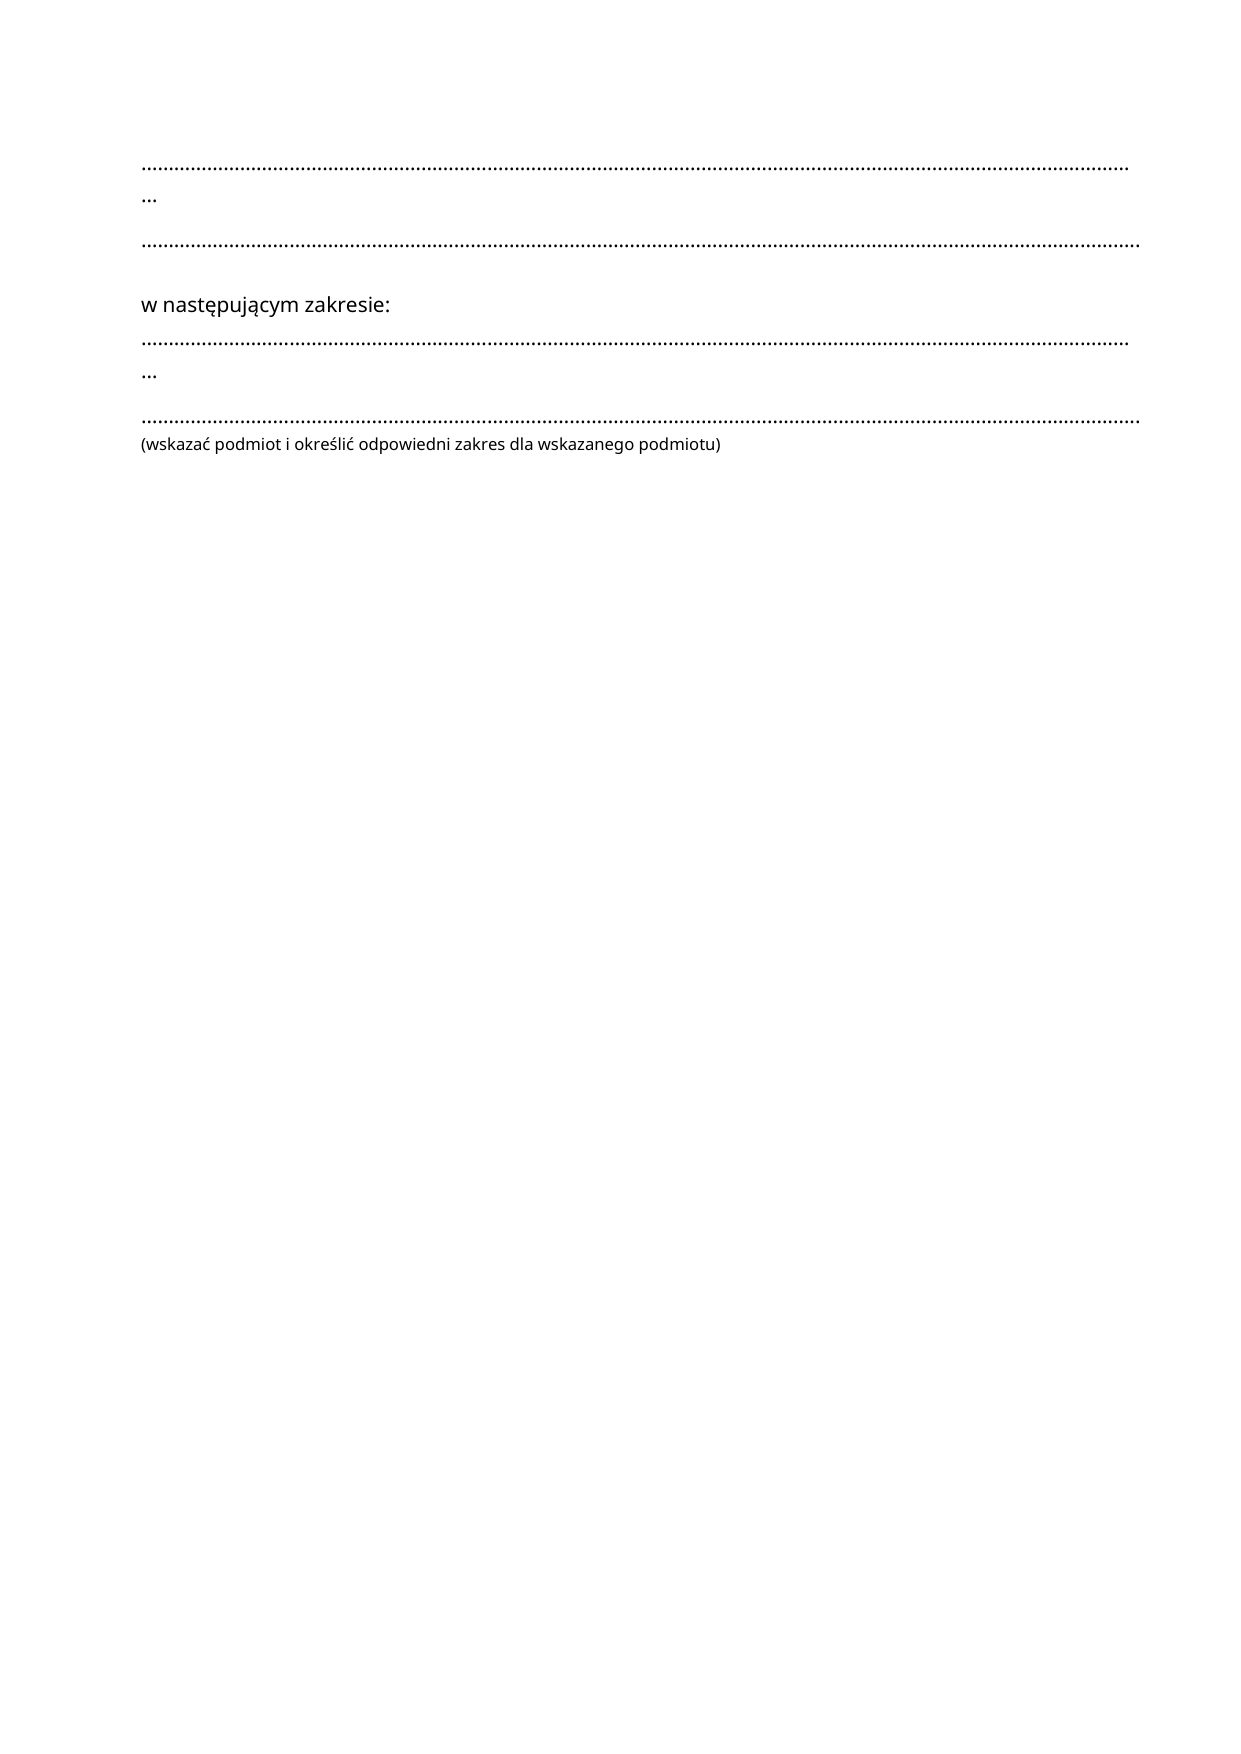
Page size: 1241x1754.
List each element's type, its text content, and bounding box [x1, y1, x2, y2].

text ……………………………………………………………………………………………………………………………………………………………….. (wskazać podmiot i określić odpowiedni zakres dla wskazanego podmiotu) [141, 401, 1144, 455]
text ……………………………………………………………………………………………………………………………………………………………….. w następującym zakresie: ………………………………………………………………………………………………………………………………………………………………… [141, 225, 1144, 384]
text ………………………………………………………………………………………………………………………………………………………………… [141, 148, 1144, 209]
